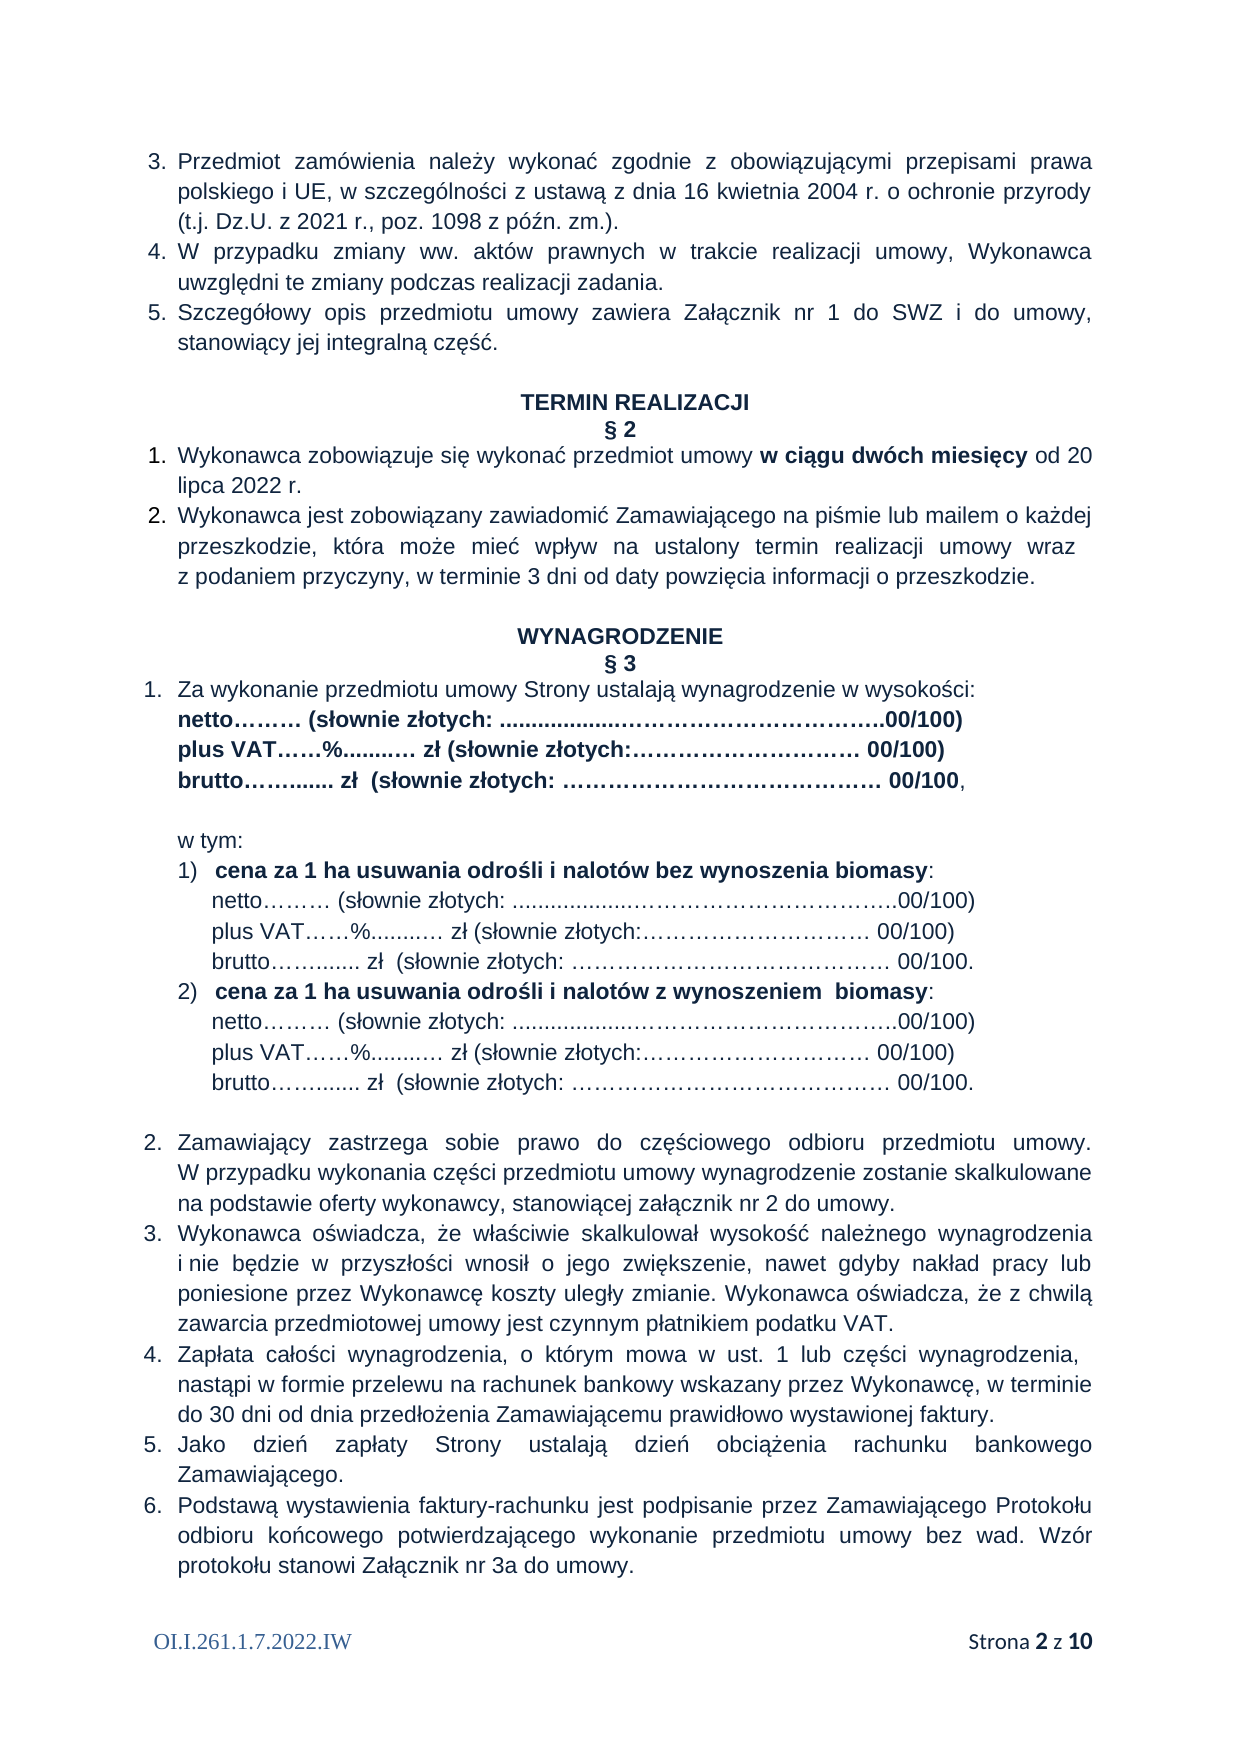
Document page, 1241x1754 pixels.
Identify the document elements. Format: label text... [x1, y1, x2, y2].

list Szczegółowy opis przedmiotu umowy zawiera Załącznik nr 1 do SWZ i do umowy, stanowiący jej integralną część. [148, 299, 1093, 355]
text w tym: [177, 827, 1093, 853]
text WYNAGRODZENIE [148, 623, 1093, 649]
list Wykonawca oświadcza, że właściwie skalkulował wysokość należnego wynagrodzenia i nie będzie w przyszłości wnosił o jego zwiększenie, nawet gdyby nakład pracy lub poniesione przez Wykonawcę koszty uległy zmianie. Wykonawca oświadcza, że z chwilą zawarcia przedmiotowej umowy jest czynnym płatnikiem podatku VAT. [162, 1220, 1093, 1337]
list cena za 1 ha usuwania odrośli i nalotów bez wynoszenia biomasy: [177, 857, 1093, 883]
text brutto……....... zł (słownie złotych: …………………………………… 00/100. [148, 1069, 1093, 1095]
text § 2 [148, 416, 1093, 442]
list cena za 1 ha usuwania odrośli i nalotów z wynoszeniem biomasy: [177, 978, 1093, 1004]
list Zapłata całości wynagrodzenia, o którym mowa w ust. 1 lub części wynagrodzenia, nastąpi w formie przelewu na rachunek bankowy wskazany przez Wykonawcę, w terminie do 30 dni od dnia przedłożenia Zamawiającemu prawidłowo wystawionej faktury. [162, 1341, 1093, 1427]
text brutto……....... zł (słownie złotych: …………………………………… 00/100, [177, 767, 1093, 793]
list Za wykonanie przedmiotu umowy Strony ustalają wynagrodzenie w wysokości: [162, 676, 1093, 702]
list Przedmiot zamówienia należy wykonać zgodnie z obowiązującymi przepisami prawa polskiego i UE, w szczególności z ustawą z dnia 16 kwietnia 2004 r. o ochronie przyrody (t.j. Dz.U. z 2021 r., poz. 1098 z późn. zm.). [148, 148, 1093, 234]
text netto……… (słownie złotych: ...................……………………………..00/100) [148, 887, 1093, 914]
list Wykonawca zobowiązuje się wykonać przedmiot umowy w ciągu dwóch miesięcy od 20 lipca 2022 r. [148, 442, 1093, 498]
text netto……… (słownie złotych: ...................……………………………..00/100) [177, 706, 1093, 732]
list W przypadku zmiany ww. aktów prawnych w trakcie realizacji umowy, Wykonawca uwzględni te zmiany podczas realizacji zadania. [148, 238, 1093, 295]
list TERMIN REALIZACJI [177, 389, 1093, 416]
text netto……… (słownie złotych: ...................……………………………..00/100) [148, 1008, 1093, 1034]
list Jako dzień zapłaty Strony ustalają dzień obciążenia rachunku bankowego Zamawiającego. [162, 1431, 1093, 1488]
list Wykonawca jest zobowiązany zawiadomić Zamawiającego na piśmie lub mailem o każdej przeszkodzie, która może mieć wpływ na ustalony termin realizacji umowy wraz z podaniem przyczyny, w terminie 3 dni od daty powzięcia informacji o przeszkodzie. [148, 502, 1093, 589]
list Podstawą wystawienia faktury-rachunku jest podpisanie przez Zamawiającego Protokołu odbioru końcowego potwierdzającego wykonanie przedmiotu umowy bez wad. Wzór protokołu stanowi Załącznik nr 3a do umowy. [162, 1492, 1093, 1578]
list Zamawiający zastrzega sobie prawo do częściowego odbioru przedmiotu umowy. W przypadku wykonania części przedmiotu umowy wynagrodzenie zostanie skalkulowane na podstawie oferty wykonawcy, stanowiącej załącznik nr 2 do umowy. [162, 1129, 1093, 1216]
text brutto……....... zł (słownie złotych: …………………………………… 00/100. [148, 948, 1093, 974]
text plus VAT……%........… zł (słownie złotych:………………………… 00/100) [148, 1038, 1093, 1065]
text § 3 [148, 649, 1093, 676]
text plus VAT……%........… zł (słownie złotych:………………………… 00/100) [177, 736, 1093, 763]
text plus VAT……%........… zł (słownie złotych:………………………… 00/100) [148, 918, 1093, 944]
